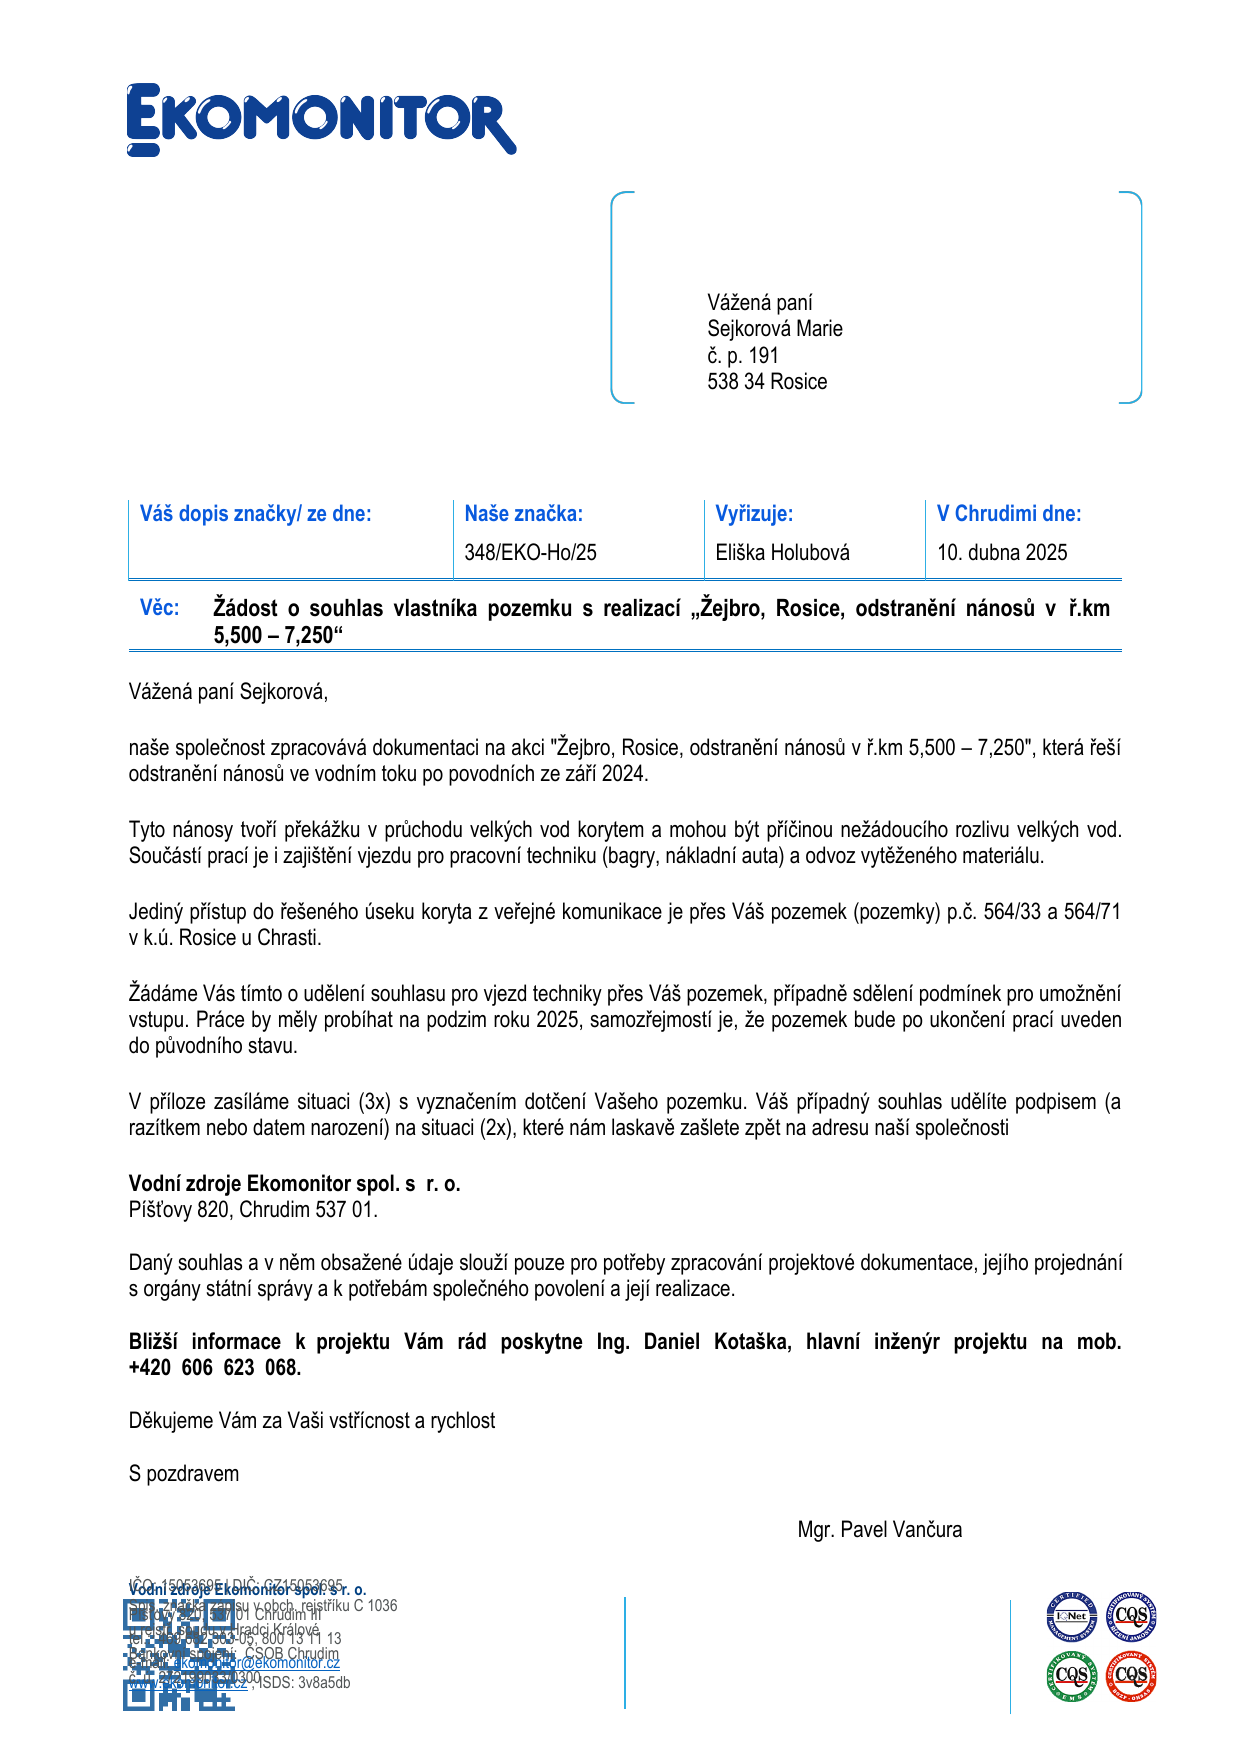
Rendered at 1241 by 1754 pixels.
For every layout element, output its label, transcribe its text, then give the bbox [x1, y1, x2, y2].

table_cell 348/EKO-Ho/25 [454, 539, 704, 578]
text Mgr. Pavel Vančura [129, 1516, 1123, 1543]
table_header V Chrudimi dne: [926, 500, 1133, 539]
text Píšťovy 820, Chrudim 537 01. [129, 1196, 1123, 1222]
text Děkujeme Vám za Vaši vstřícnost a rychlost [129, 1407, 1123, 1433]
table_cell 10. dubna 2025 [926, 539, 1133, 578]
table_cell [129, 539, 453, 578]
table_header Naše značka: [454, 500, 704, 539]
text Vodní zdroje Ekomonitor spol. s r. o. [129, 1169, 1123, 1196]
table_header Váš dopis značky/ ze dne: [129, 500, 453, 539]
table_header Vyřizuje: [705, 500, 925, 539]
text Žádáme Vás tímto o udělení souhlasu pro vjezd techniky přes Váš pozemek, případně sdělení podmínek pro umožnění vstupu. Práce by měly probíhat na podzim roku 2025, samozřejmostí je, že pozemek bude po ukončení prací uveden do původního stavu. [129, 979, 1123, 1058]
picture [1046, 1592, 1157, 1702]
text V příloze zasíláme situaci (3x) s vyznačením dotčení Vašeho pozemku. Váš případný souhlas udělíte podpisem (a razítkem nebo datem narození) na situaci (2x), které nám laskavě zašlete zpět na adresu naší společnosti [129, 1088, 1123, 1140]
text naše společnost zpracovává dokumentaci na akci "Žejbro, Rosice, odstranění nánosů v ř.km 5,500 – 7,250", která řeší odstranění nánosů ve vodním toku po povodních ze září 2024. [129, 734, 1123, 787]
table_cell Eliška Holubová [705, 539, 925, 578]
text Daný souhlas a v něm obsažené údaje slouží pouze pro potřeby zpracování projektové dokumentace, jejího projednání s orgány státní správy a k potřebám společného povolení a její realizace. [129, 1249, 1123, 1301]
text Tyto nánosy tvoří překážku v průchodu velkých vod korytem a mohou být příčinou nežádoucího rozlivu velkých vod. Součástí prací je i zajištění vjezdu pro pracovní techniku (bagry, nákladní auta) a odvoz vytěženého materiálu. [129, 816, 1123, 868]
table_cell Věc: [129, 581, 202, 649]
text S pozdravem [129, 1459, 1123, 1486]
picture [127, 83, 517, 157]
picture [610, 191, 1143, 404]
text Bližší informace k projektu Vám rád poskytne Ing. Daniel Kotaška, hlavní inženýr projektu na mob. +420 606 623 068. [129, 1328, 1123, 1380]
table_cell Žádost o souhlas vlastníka pozemku s realizací „Žejbro, Rosice, odstranění nánosů v ř.km 5,500 – 7,250“ [202, 581, 1122, 649]
text Jediný přístup do řešeného úseku koryta z veřejné komunikace je přes Váš pozemek (pozemky) p.č. 564/33 a 564/71 v k.ú. Rosice u Chrasti. [129, 898, 1123, 950]
text Vážená paní Sejkorová, [129, 678, 1123, 705]
